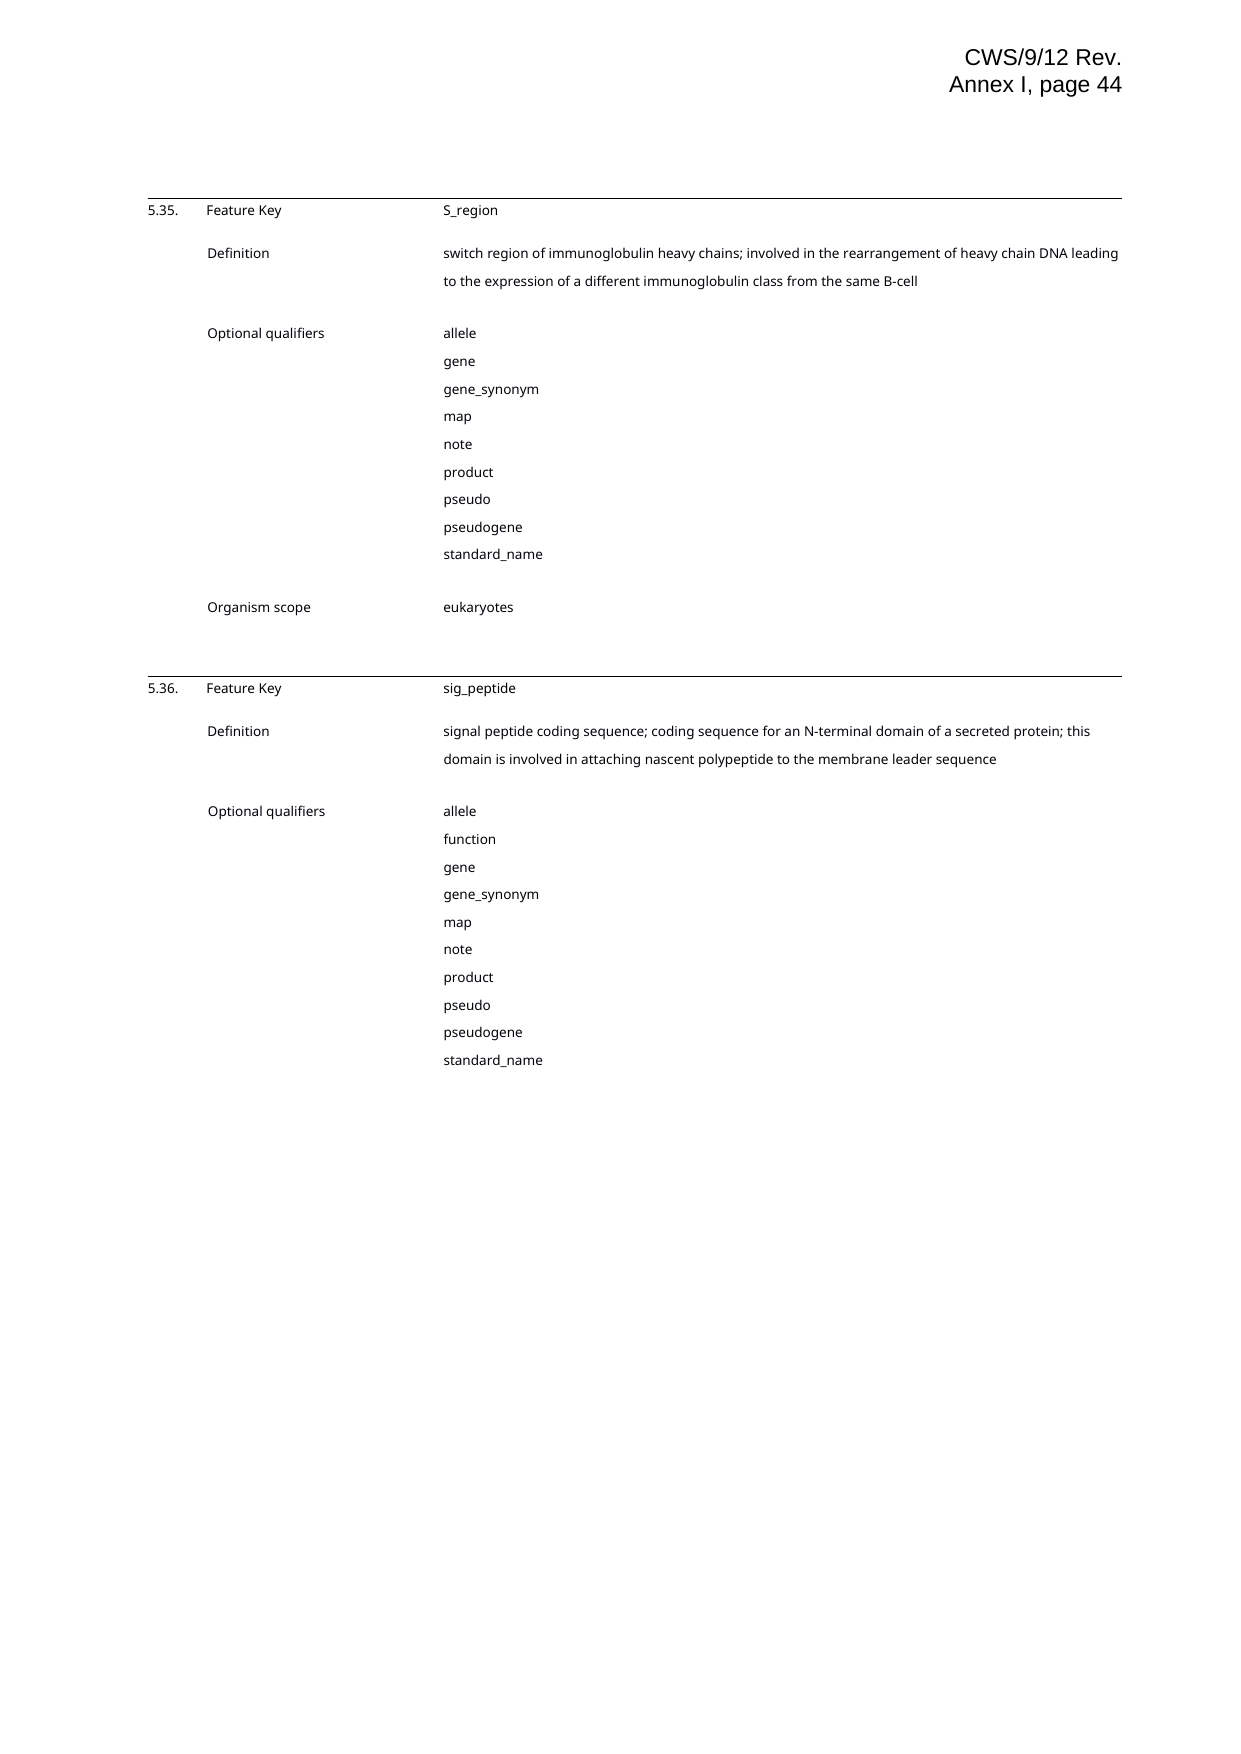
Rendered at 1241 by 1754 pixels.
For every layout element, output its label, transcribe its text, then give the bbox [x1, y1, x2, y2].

text map [443, 913, 1122, 931]
text Feature Key sig_peptide [148, 677, 1122, 697]
text map [443, 407, 1122, 426]
text product [443, 462, 1122, 481]
text Definition switch region of immunoglobulin heavy chains; involved in the rearrangement of heavy chain DNA leading to the expression of a different immunoglobulin class from the same B-cell [207, 244, 1122, 290]
text gene_synonym [443, 380, 1122, 398]
text pseudo [443, 996, 1122, 1014]
text Feature Key S_region [148, 199, 1122, 219]
text pseudogene [443, 518, 1122, 536]
text standard_name [443, 1051, 1122, 1069]
text pseudogene [443, 1023, 1122, 1042]
text Definition signal peptide coding sequence; coding sequence for an N-terminal domain of a secreted protein; this domain is involved in attaching nascent polypeptide to the membrane leader sequence [207, 722, 1122, 768]
text Organism scope eukaryotes [207, 598, 1122, 616]
text Optional qualifiers allele [207, 324, 1122, 343]
text standard_name [443, 545, 1122, 564]
text Optional qualifiers allele [208, 802, 1122, 821]
text pseudo [443, 490, 1122, 508]
text gene [443, 857, 1122, 876]
text product [443, 968, 1122, 986]
text function [443, 830, 1122, 848]
text gene [443, 352, 1122, 371]
text note [443, 435, 1122, 453]
text note [443, 940, 1122, 959]
text gene_synonym [443, 885, 1122, 903]
